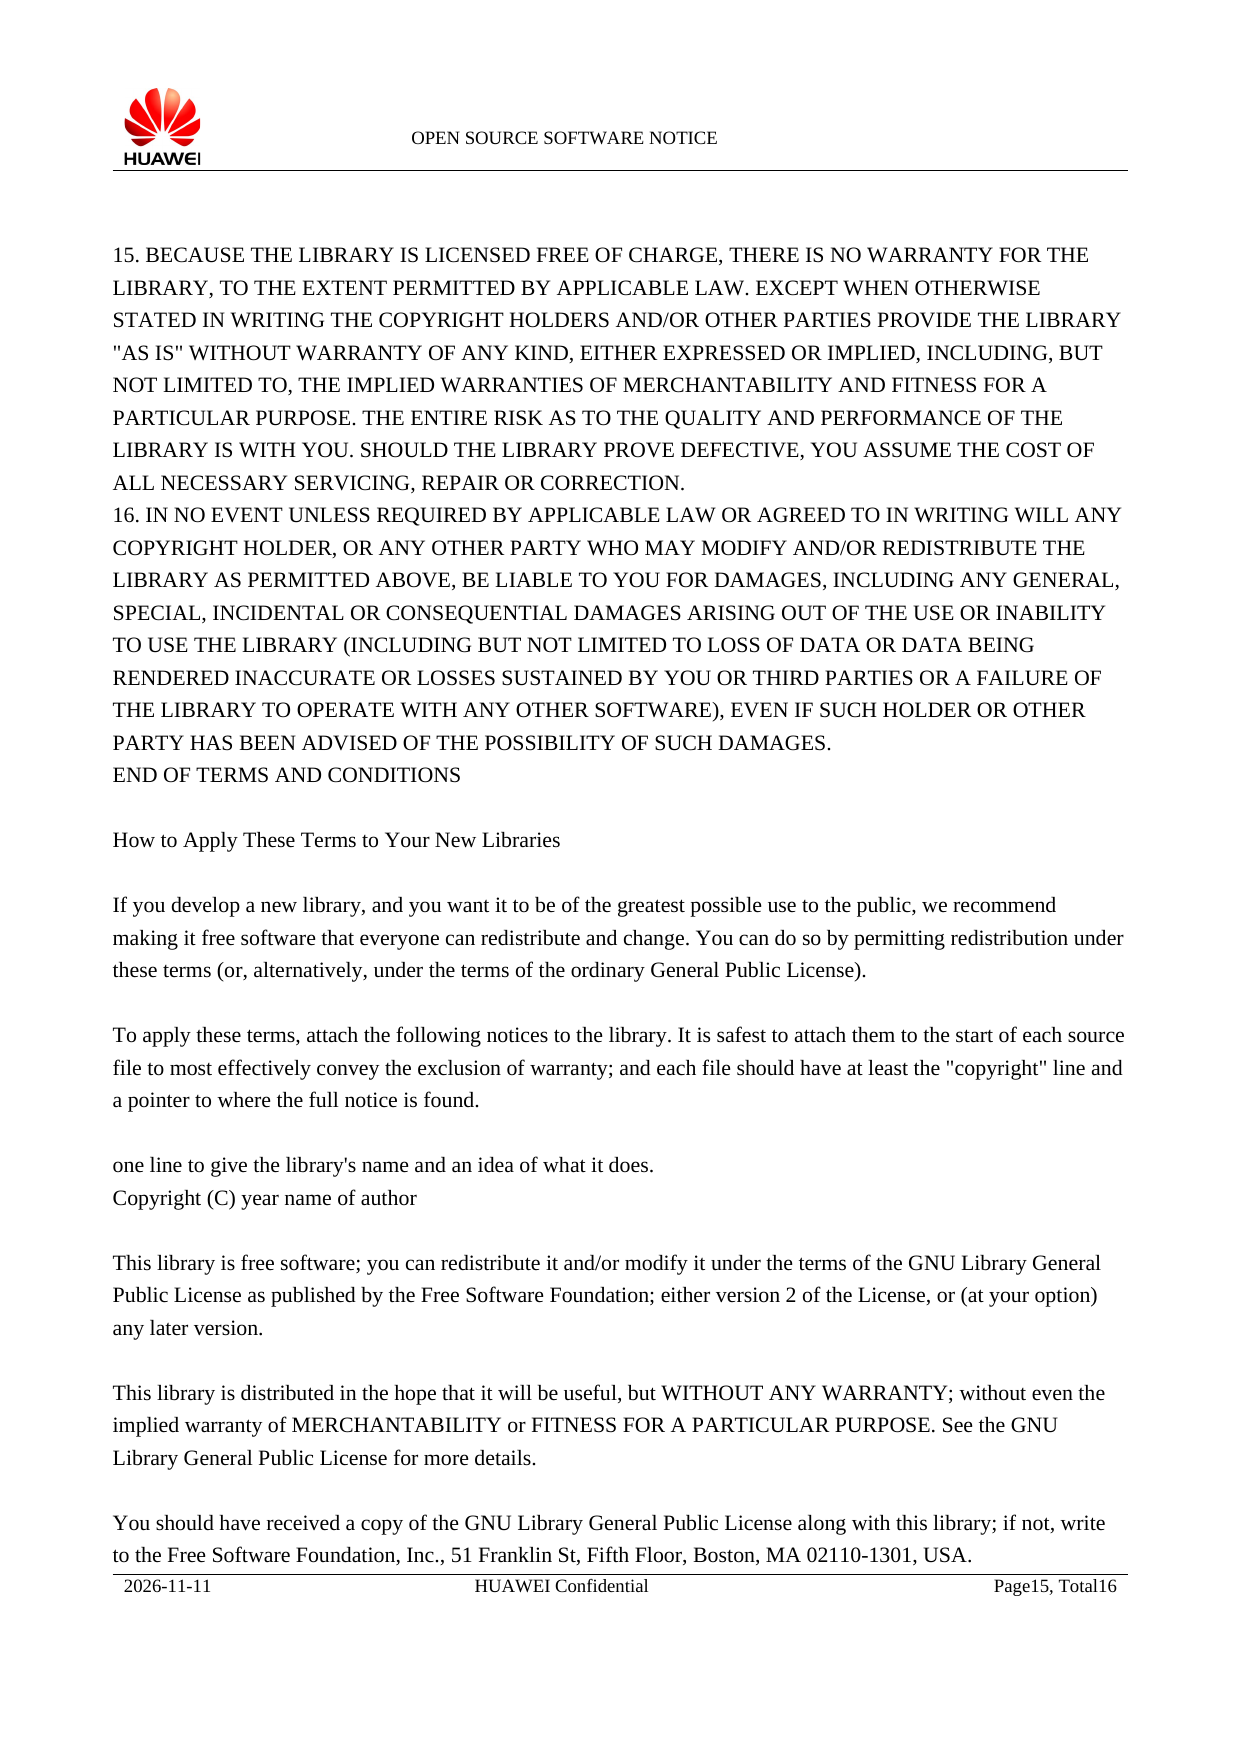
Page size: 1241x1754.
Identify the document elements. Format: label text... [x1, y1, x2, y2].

picture [124, 88, 201, 165]
